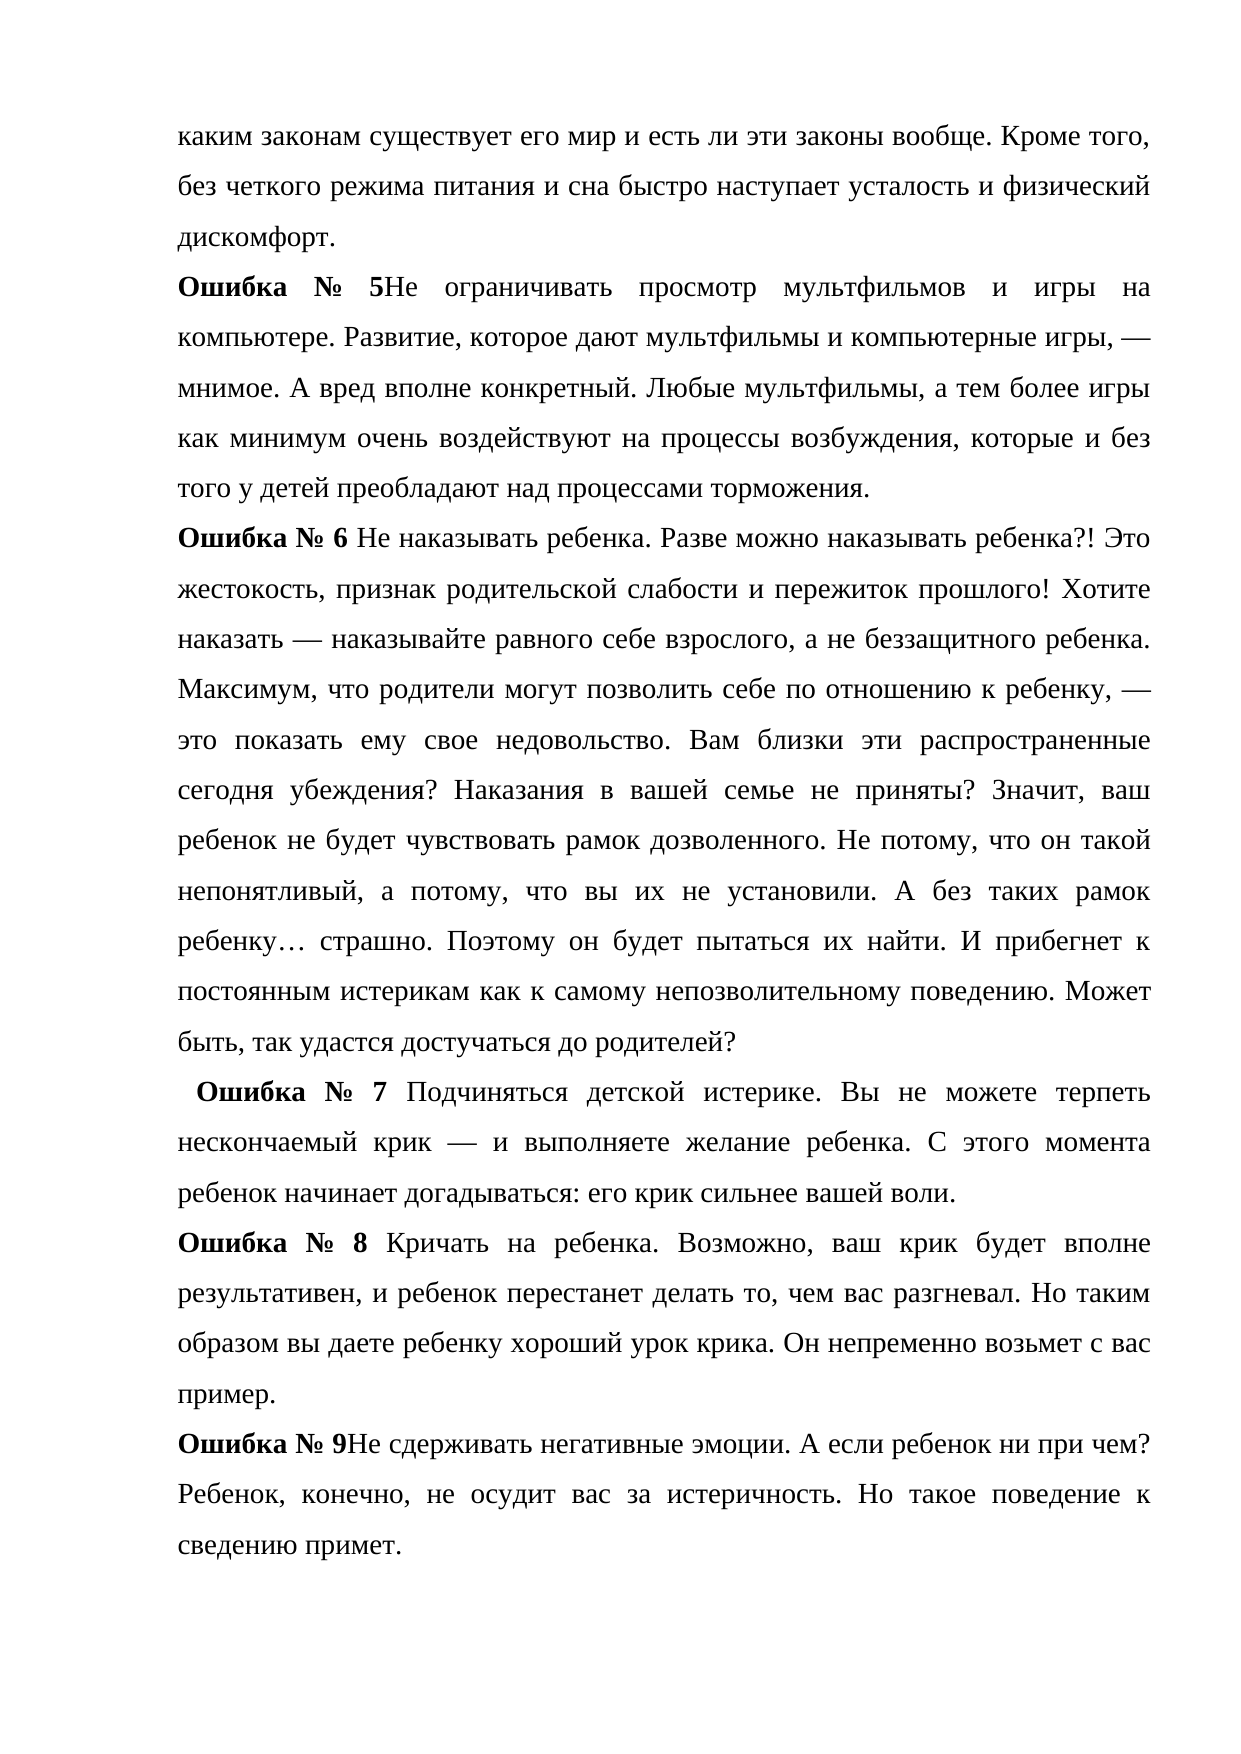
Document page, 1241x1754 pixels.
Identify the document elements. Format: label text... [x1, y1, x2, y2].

text Ошибка № 5Не ограничивать просмотр мультфильмов и игры на компьютере. Развитие, которое дают мультфильмы и компьютерные игры, — мнимое. А вред вполне конкретный. Любые мультфильмы, а тем более игры как минимум очень воздействуют на процессы возбуждения, которые и без того у детей преобладают над процессами торможения. [177, 269, 1152, 504]
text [177, 118, 1152, 252]
text Ошибка № 9Не сдерживать негативные эмоции. А если ребенок ни при чем? Ребенок, конечно, не осудит вас за истеричность. Но такое поведение к сведению примет. [177, 1426, 1152, 1560]
text Ошибка № 6 Не наказывать ребенка. Разве можно наказывать ребенка?! Это жестокость, признак родительской слабости и пережиток прошлого! Хотите наказать — наказывайте равного себе взрослого, а не беззащитного ребенка. Максимум, что родители могут позволить себе по отношению к ребенку, — это показать ему свое недовольство. Вам близки эти распространенные сегодня убеждения? Наказания в вашей семье не приняты? Значит, ваш ребенок не будет чувствовать рамок дозволенного. Не потому, что он такой непонятливый, а потому, что вы их не установили. А без таких рамок ребенку… страшно. Поэтому он будет пытаться их найти. И прибегнет к постоянным истерикам как к самому непозволительному поведению. Может быть, так удастся достучаться до родителей? [177, 521, 1152, 1057]
text Ошибка № 7 Подчиняться детской истерике. Вы не можете терпеть нескончаемый крик — и выполняете желание ребенка. С этого момента ребенок начинает догадываться: его крик сильнее вашей воли. [177, 1074, 1152, 1208]
text Ошибка № 8 Кричать на ребенка. Возможно, ваш крик будет вполне результативен, и ребенок перестанет делать то, чем вас разгневал. Но таким образом вы даете ребенку хороший урок крика. Он непременно возьмет с вас пример. [177, 1225, 1152, 1409]
